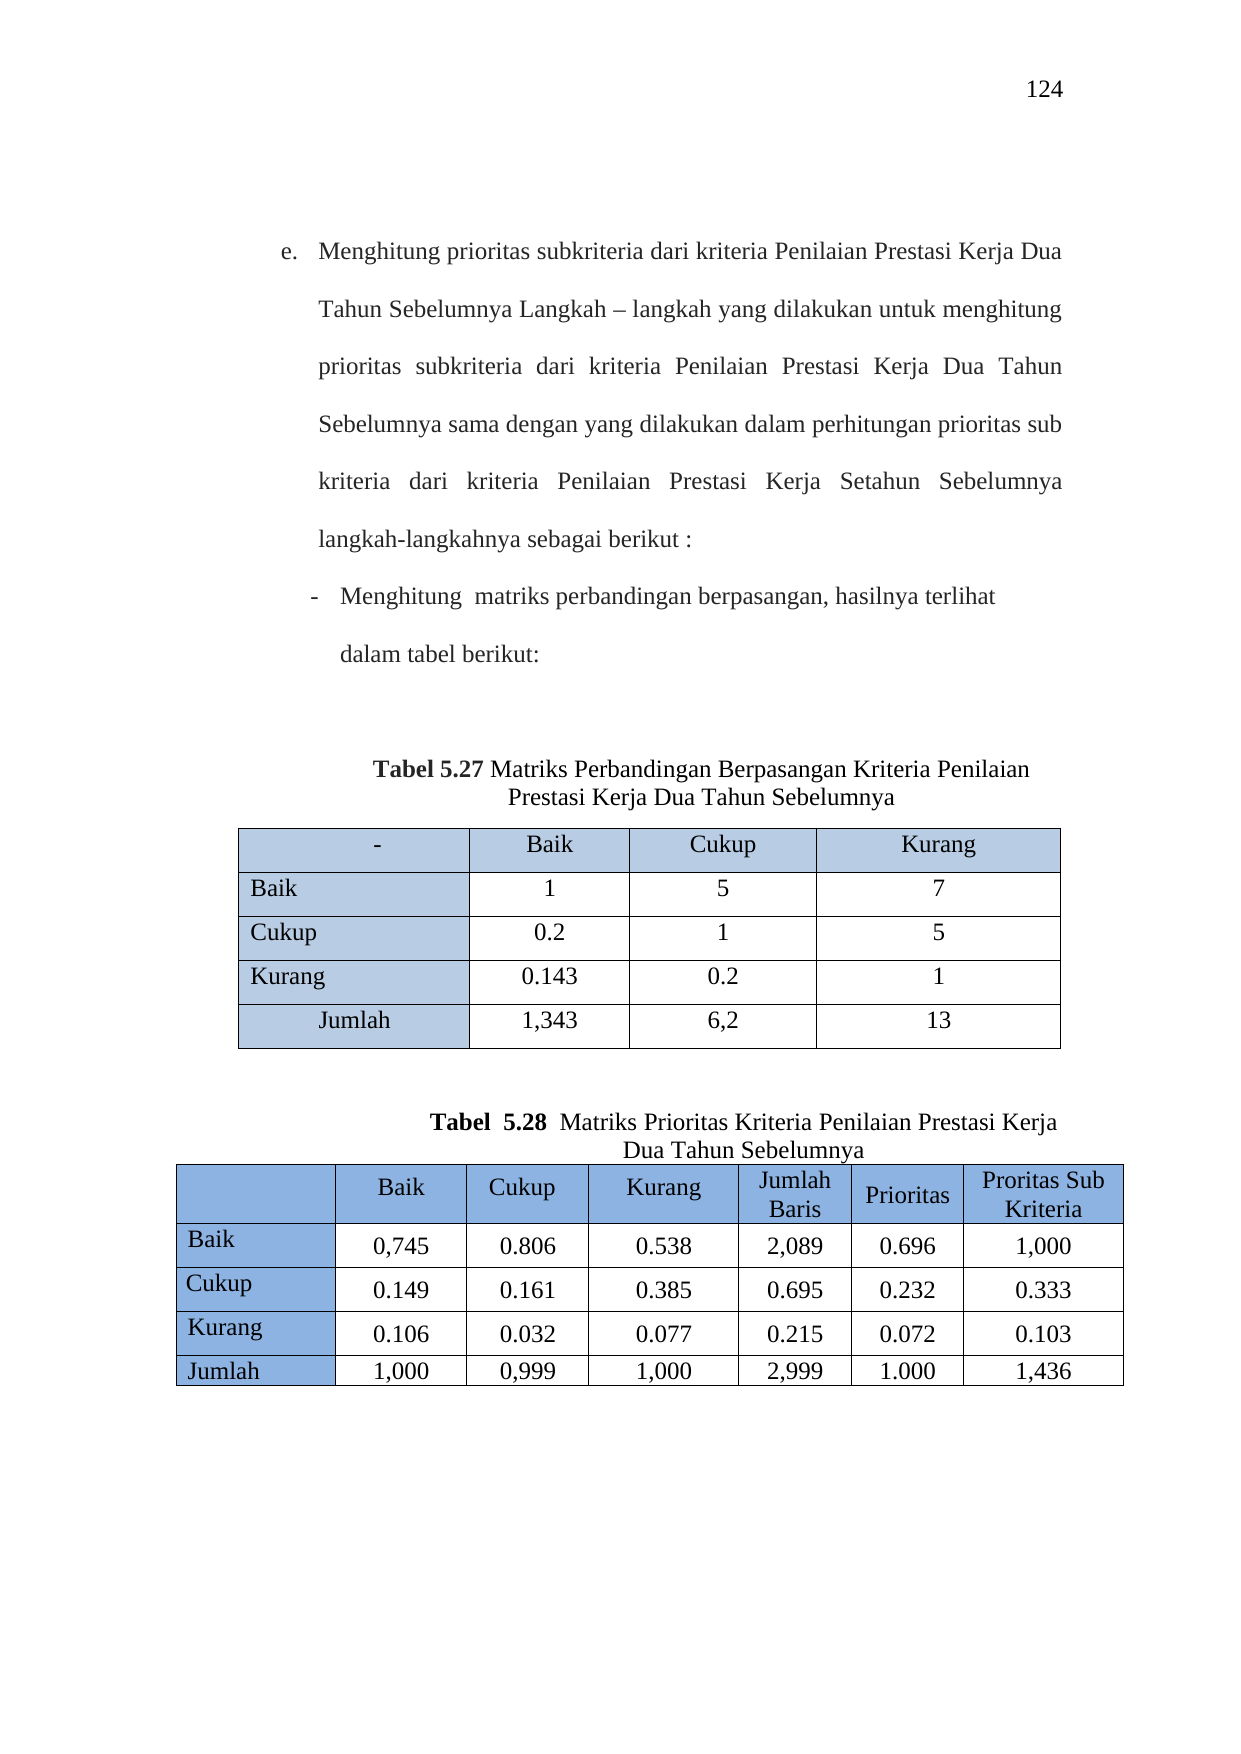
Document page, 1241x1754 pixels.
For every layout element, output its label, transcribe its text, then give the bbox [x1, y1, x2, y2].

table_cell 7 [817, 873, 1060, 916]
table_cell 0.072 [852, 1312, 963, 1355]
table_cell 13 [817, 1005, 1060, 1048]
table_cell 0.696 [852, 1224, 963, 1267]
table_cell 0.103 [964, 1312, 1123, 1355]
table_cell 0.232 [852, 1268, 963, 1311]
table_cell 0.2 [470, 917, 629, 960]
table_cell 0.032 [467, 1312, 588, 1355]
table_cell Jumlah [177, 1356, 335, 1385]
table_header Cukup [630, 829, 816, 872]
table_cell Baik [177, 1224, 335, 1267]
table_cell 0.538 [589, 1224, 738, 1267]
table_cell 1 [817, 961, 1060, 1004]
table_cell 0.106 [336, 1312, 466, 1355]
table_cell 0,745 [336, 1224, 466, 1267]
table_cell 1,343 [470, 1005, 629, 1048]
list Menghitung matriks perbandingan berpasangan, hasilnya terlihat dalam tabel berikut: [310, 581, 1063, 667]
table_cell 0.215 [739, 1312, 851, 1355]
table_cell 1 [470, 873, 629, 916]
table_cell 1,000 [964, 1224, 1123, 1267]
table_cell 5 [630, 873, 816, 916]
table_cell 6,2 [630, 1005, 816, 1048]
table_cell 1,436 [964, 1356, 1123, 1385]
table_cell 1 [630, 917, 816, 960]
table_cell 0.695 [739, 1268, 851, 1311]
table_cell 0,999 [467, 1356, 588, 1385]
table_cell 0.333 [964, 1268, 1123, 1311]
list Tabel 5.27 Matriks Perbandingan Berpasangan Kriteria Penilaian Prestasi Kerja Dua Tahun Sebelumnya [340, 754, 1063, 811]
table_cell 1,000 [589, 1356, 738, 1385]
table_header Jumlah Baris [739, 1165, 851, 1223]
table_cell 0.161 [467, 1268, 588, 1311]
table_cell Kurang [239, 961, 469, 1004]
table_cell 0.149 [336, 1268, 466, 1311]
table_header Baik [470, 829, 629, 872]
list Tabel 5.28 Matriks Prioritas Kriteria Penilaian Prestasi Kerja Dua Tahun Sebelumnya [424, 1107, 1063, 1164]
table_cell 0.077 [589, 1312, 738, 1355]
table_header Kurang [589, 1165, 738, 1223]
table_cell 1,000 [336, 1356, 466, 1385]
table_cell 0.385 [589, 1268, 738, 1311]
table_header Prioritas [852, 1165, 963, 1223]
table_cell 0.143 [470, 961, 629, 1004]
table_cell Kurang [177, 1312, 335, 1355]
table_cell 0.2 [630, 961, 816, 1004]
table_header Kurang [817, 829, 1060, 872]
table_cell 2,999 [739, 1356, 851, 1385]
table_header Baik [336, 1165, 466, 1223]
table_header Cukup [467, 1165, 588, 1223]
table_header [177, 1165, 335, 1223]
table_cell 1.000 [852, 1356, 963, 1385]
table_cell 5 [817, 917, 1060, 960]
table_cell Cukup [239, 917, 469, 960]
table_cell Cukup [177, 1268, 335, 1311]
table_cell 0.806 [467, 1224, 588, 1267]
table_cell 2,089 [739, 1224, 851, 1267]
table_header [239, 829, 469, 872]
table_cell Baik [239, 873, 469, 916]
table_header Proritas Sub Kriteria [964, 1165, 1123, 1223]
list Menghitung prioritas subkriteria dari kriteria Penilaian Prestasi Kerja Dua Tahun Sebelumnya Langkah – langkah yang dilakukan untuk menghitung prioritas subkriteria dari kriteria Penilaian Prestasi Kerja Dua Tahun Sebelumnya sama dengan yang dilakukan dalam perhitungan prioritas sub kriteria dari kriteria Penilaian Prestasi Kerja Setahun Sebelumnya langkah-langkahnya sebagai berikut : [281, 236, 1063, 552]
table_cell Jumlah [239, 1005, 469, 1048]
